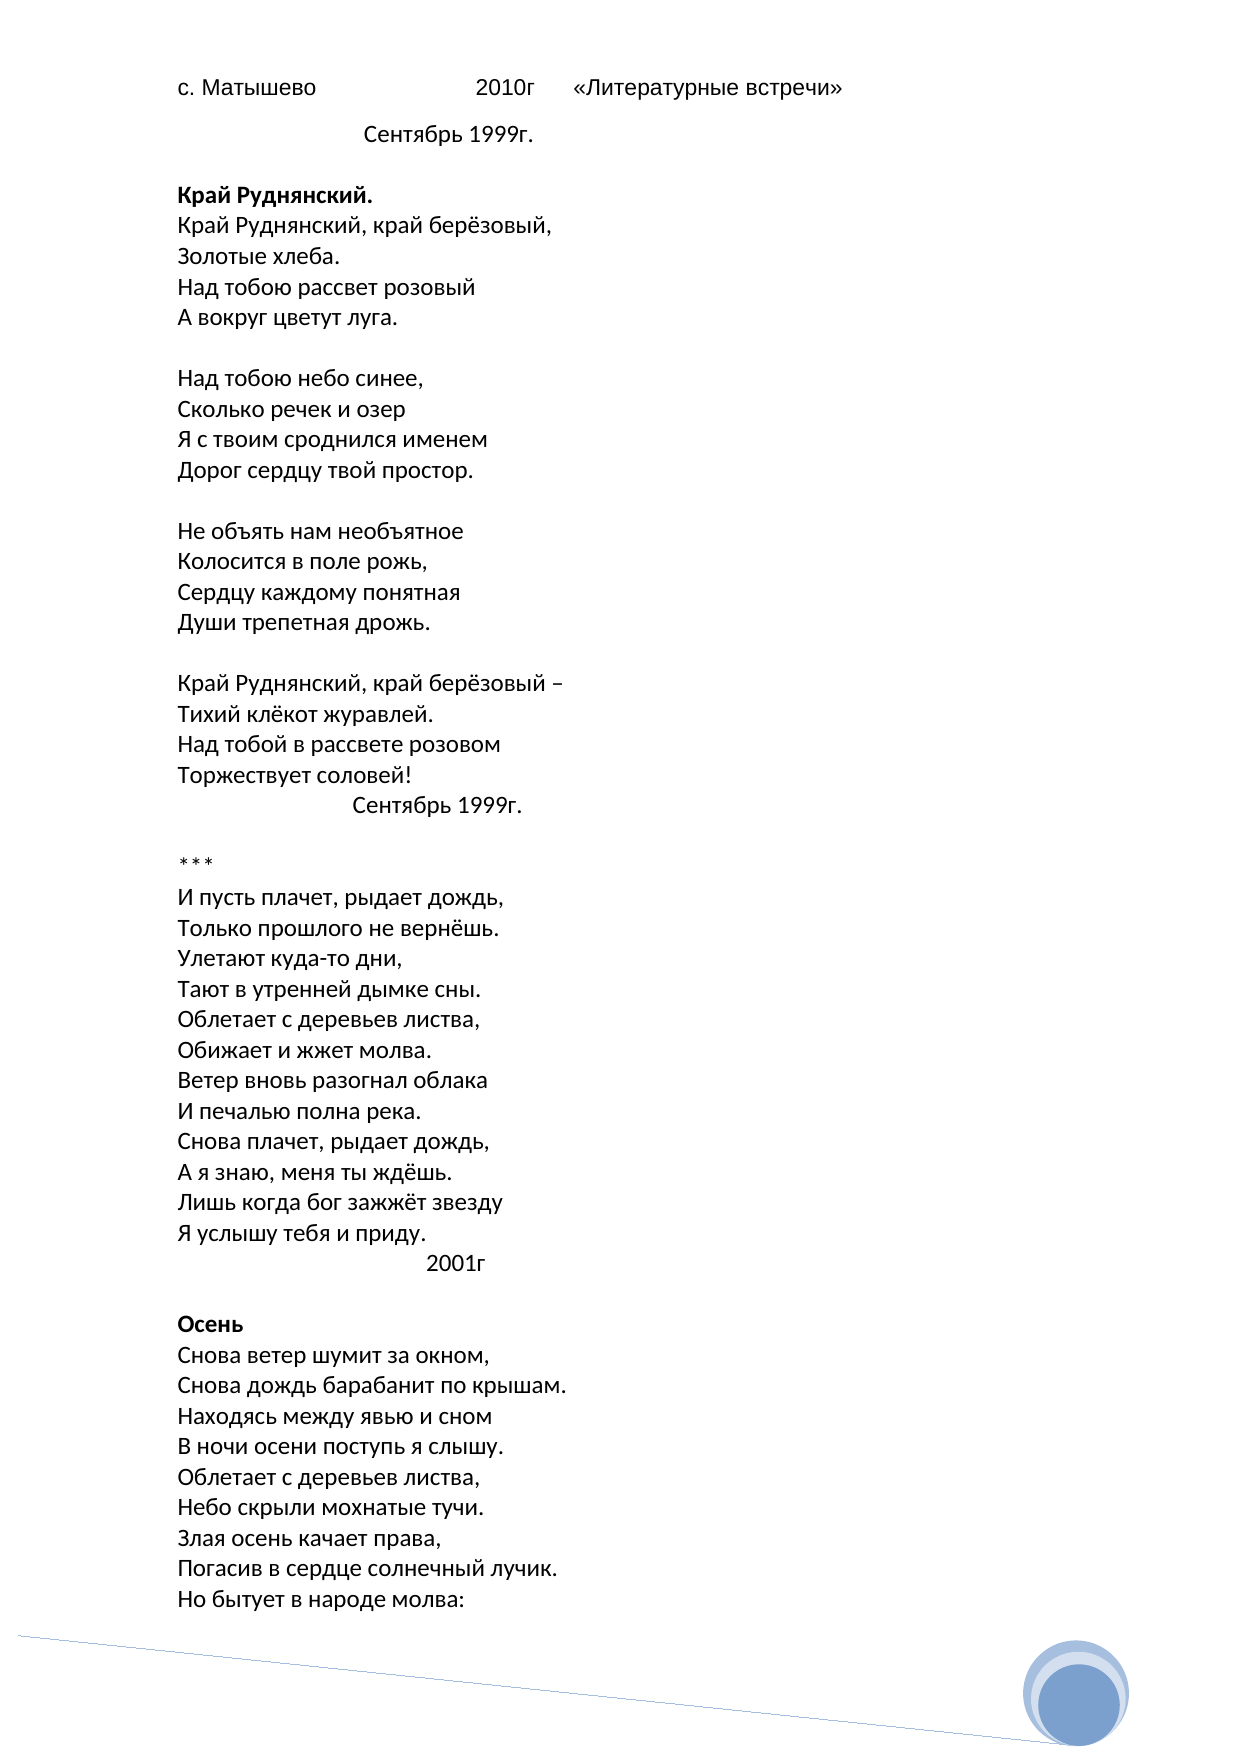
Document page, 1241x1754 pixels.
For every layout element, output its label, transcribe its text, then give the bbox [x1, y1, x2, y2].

text А я знаю, меня ты ждёшь. [177, 1156, 1152, 1186]
text Тают в утренней дымке сны. [177, 973, 1152, 1003]
text Злая осень качает права, [177, 1522, 1152, 1553]
text Золотые хлеба. [177, 240, 1152, 271]
text Сентябрь 1999г. [177, 789, 1152, 820]
text Снова дождь барабанит по крышам. [177, 1369, 1152, 1400]
text Улетают куда-то дни, [177, 942, 1152, 973]
text Край Руднянский, край берёзовый, [177, 210, 1152, 240]
text В ночи осени поступь я слышу. [177, 1431, 1152, 1461]
text Сколько речек и озер [177, 393, 1152, 423]
text Обижает и жжет молва. [177, 1034, 1152, 1064]
text Дорог сердцу твой простор. [177, 454, 1152, 484]
text *** [177, 851, 1152, 881]
text Торжествует соловей! [177, 759, 1152, 789]
text Над тобою небо синее, [177, 362, 1152, 393]
text Но бытует в народе молва: [177, 1583, 1152, 1614]
text И пусть плачет, рыдает дождь, [177, 881, 1152, 912]
text Лишь когда бог зажжёт звезду [177, 1186, 1152, 1217]
text Тихий клёкот журавлей. [177, 698, 1152, 728]
text Ветер вновь разогнал облака [177, 1064, 1152, 1095]
text Души трепетная дрожь. [177, 606, 1152, 637]
text И печалью полна река. [177, 1095, 1152, 1125]
text Только прошлого не вернёшь. [177, 912, 1152, 942]
text Облетает с деревьев листва, [177, 1003, 1152, 1034]
text А вокруг цветут луга. [177, 301, 1152, 332]
text Не объять нам необъятное [177, 515, 1152, 545]
text Находясь между явью и сном [177, 1400, 1152, 1431]
text Осень [177, 1308, 1152, 1339]
text Снова плачет, рыдает дождь, [177, 1125, 1152, 1156]
text Край Руднянский, край берёзовый – [177, 667, 1152, 698]
text Сердцу каждому понятная [177, 576, 1152, 606]
text Над тобой в рассвете розовом [177, 728, 1152, 759]
text Снова ветер шумит за окном, [177, 1339, 1152, 1369]
text Я услышу тебя и приду. [177, 1217, 1152, 1247]
text Небо скрыли мохнатые тучи. [177, 1492, 1152, 1522]
text Сентябрь 1999г. [177, 118, 1152, 149]
text Колосится в поле рожь, [177, 545, 1152, 576]
text Погасив в сердце солнечный лучик. [177, 1553, 1152, 1583]
text Над тобою рассвет розовый [177, 271, 1152, 301]
text Я с твоим сроднился именем [177, 423, 1152, 454]
text Край Руднянский. [177, 179, 1152, 210]
text 2001г [177, 1247, 1152, 1278]
text Облетает с деревьев листва, [177, 1461, 1152, 1492]
